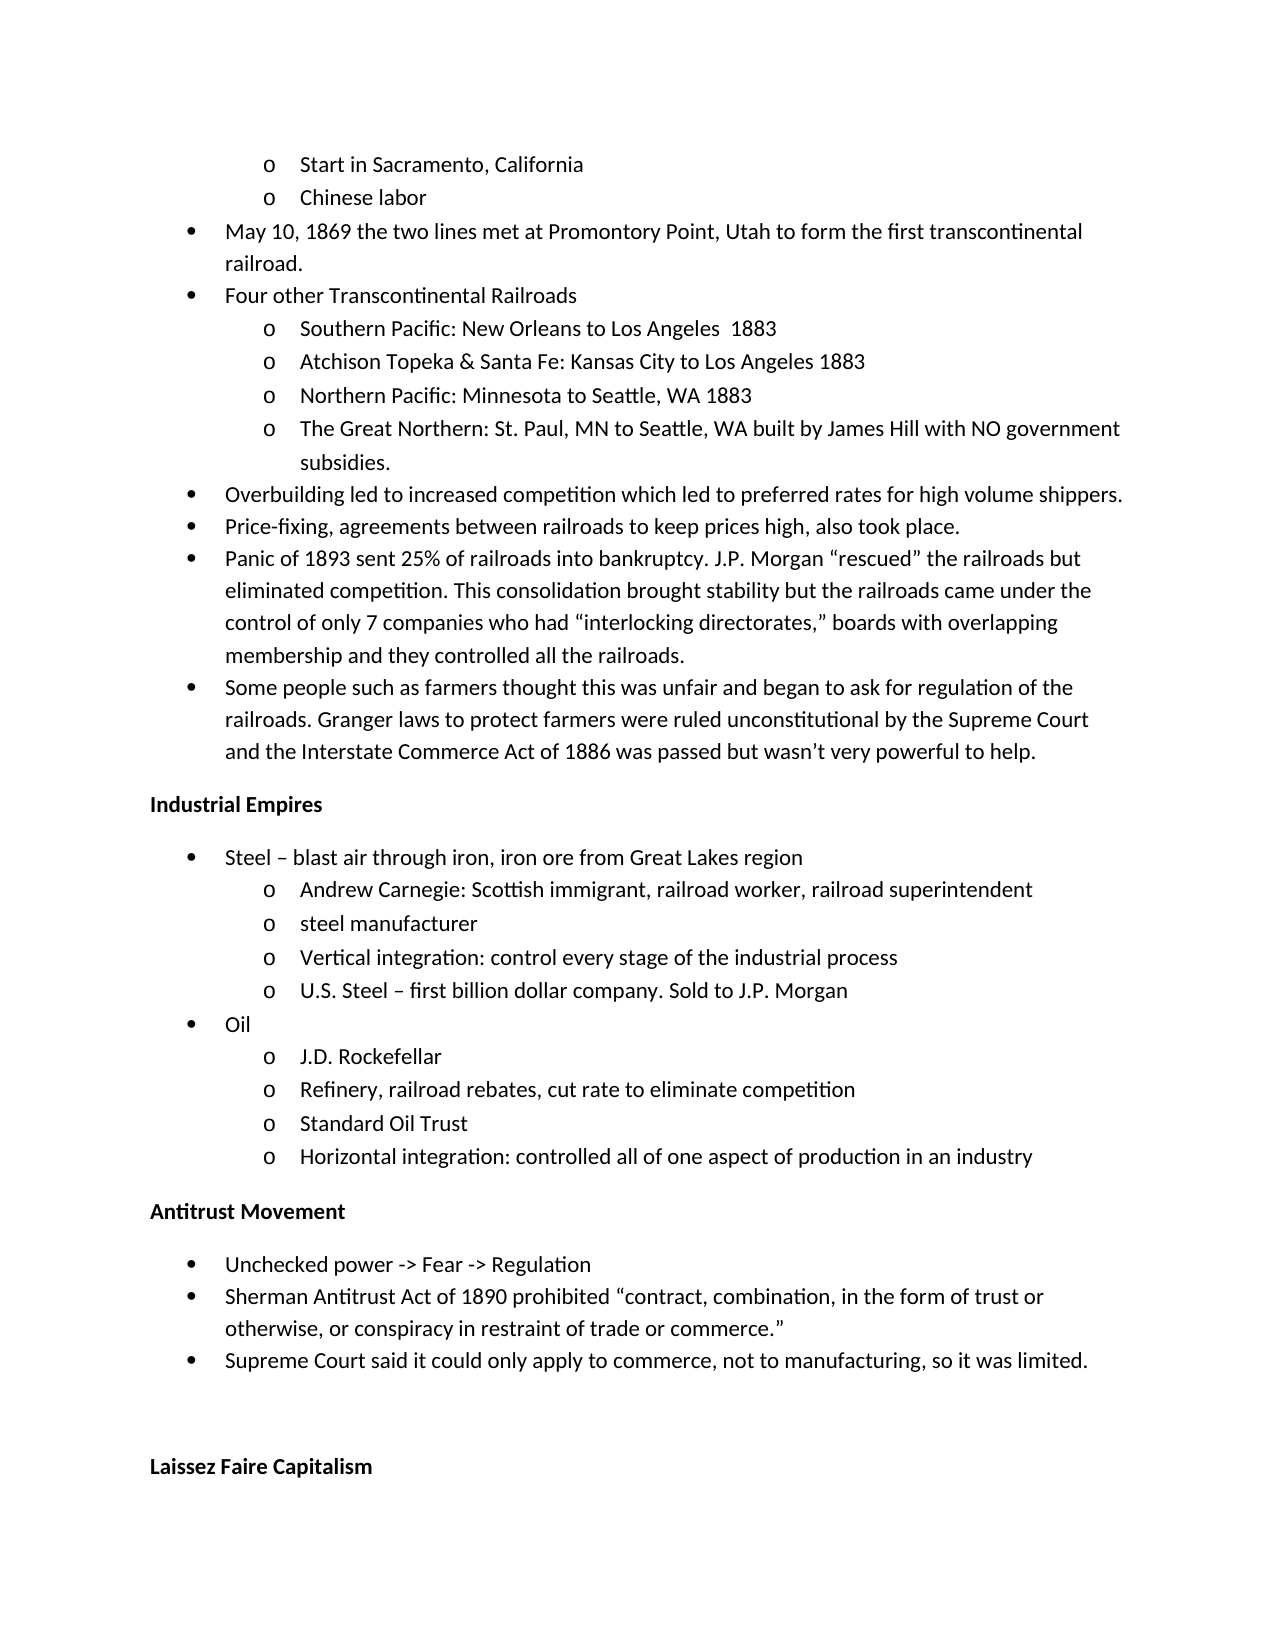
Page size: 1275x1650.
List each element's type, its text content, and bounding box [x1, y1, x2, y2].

list Andrew Carnegie: Scottish immigrant, railroad worker, railroad superintendent [262, 876, 1125, 905]
text Industrial Empires [150, 790, 1125, 818]
list May 10, 1869 the two lines met at Promontory Point, Utah to form the first transcontinental railroad. [187, 217, 1125, 277]
list Start in Sacramento, California [262, 150, 1125, 179]
list Refinery, railroad rebates, cut rate to eliminate competition [262, 1075, 1125, 1104]
list Standard Oil Trust [262, 1109, 1125, 1138]
list Chinese labor [262, 183, 1125, 213]
list Four other Transcontinental Railroads [187, 281, 1125, 309]
list Vertical integration: control every stage of the industrial process [262, 943, 1125, 972]
list Price-fixing, agreements between railroads to keep prices high, also took place. [187, 512, 1125, 540]
list Northern Pacific: Minnesota to Seattle, WA 1883 [262, 381, 1125, 410]
list Overbuilding led to increased competition which led to preferred rates for high volume shippers. [187, 480, 1125, 508]
list Unchecked power -> Fear -> Regulation [187, 1250, 1125, 1278]
list Oil [187, 1010, 1125, 1038]
list Steel – blast air through iron, iron ore from Great Lakes region [187, 843, 1125, 871]
list Southern Pacific: New Orleans to Los Angeles 1883 [262, 314, 1125, 343]
list Some people such as farmers thought this was unfair and began to ask for regulation of the railroads. Granger laws to protect farmers were ruled unconstitutional by the Supreme Court and the Interstate Commerce Act of 1886 was passed but wasn’t very powerful to help. [187, 673, 1125, 765]
list Horizontal integration: controlled all of one aspect of production in an industry [262, 1142, 1125, 1172]
list Sherman Antitrust Act of 1890 prohibited “contract, combination, in the form of trust or otherwise, or conspiracy in restraint of trade or commerce.” [187, 1282, 1125, 1342]
list J.D. Rockefellar [262, 1042, 1125, 1071]
text Laissez Faire Capitalism [150, 1452, 1125, 1481]
list Atchison Topeka & Santa Fe: Kansas City to Los Angeles 1883 [262, 347, 1125, 376]
list The Great Northern: St. Paul, MN to Seattle, WA built by James Hill with NO government subsidies. [262, 414, 1125, 476]
text Antitrust Movement [150, 1197, 1125, 1225]
list Supreme Court said it could only apply to commerce, not to manufacturing, so it was limited. [187, 1346, 1125, 1374]
list steel manufacturer [262, 909, 1125, 938]
list U.S. Steel – first billion dollar company. Sold to J.P. Morgan [262, 976, 1125, 1005]
list Panic of 1893 sent 25% of railroads into bankruptcy. J.P. Morgan “rescued” the railroads but eliminated competition. This consolidation brought stability but the railroads came under the control of only 7 companies who had “interlocking directorates,” boards with overlapping membership and they controlled all the railroads. [187, 544, 1125, 669]
